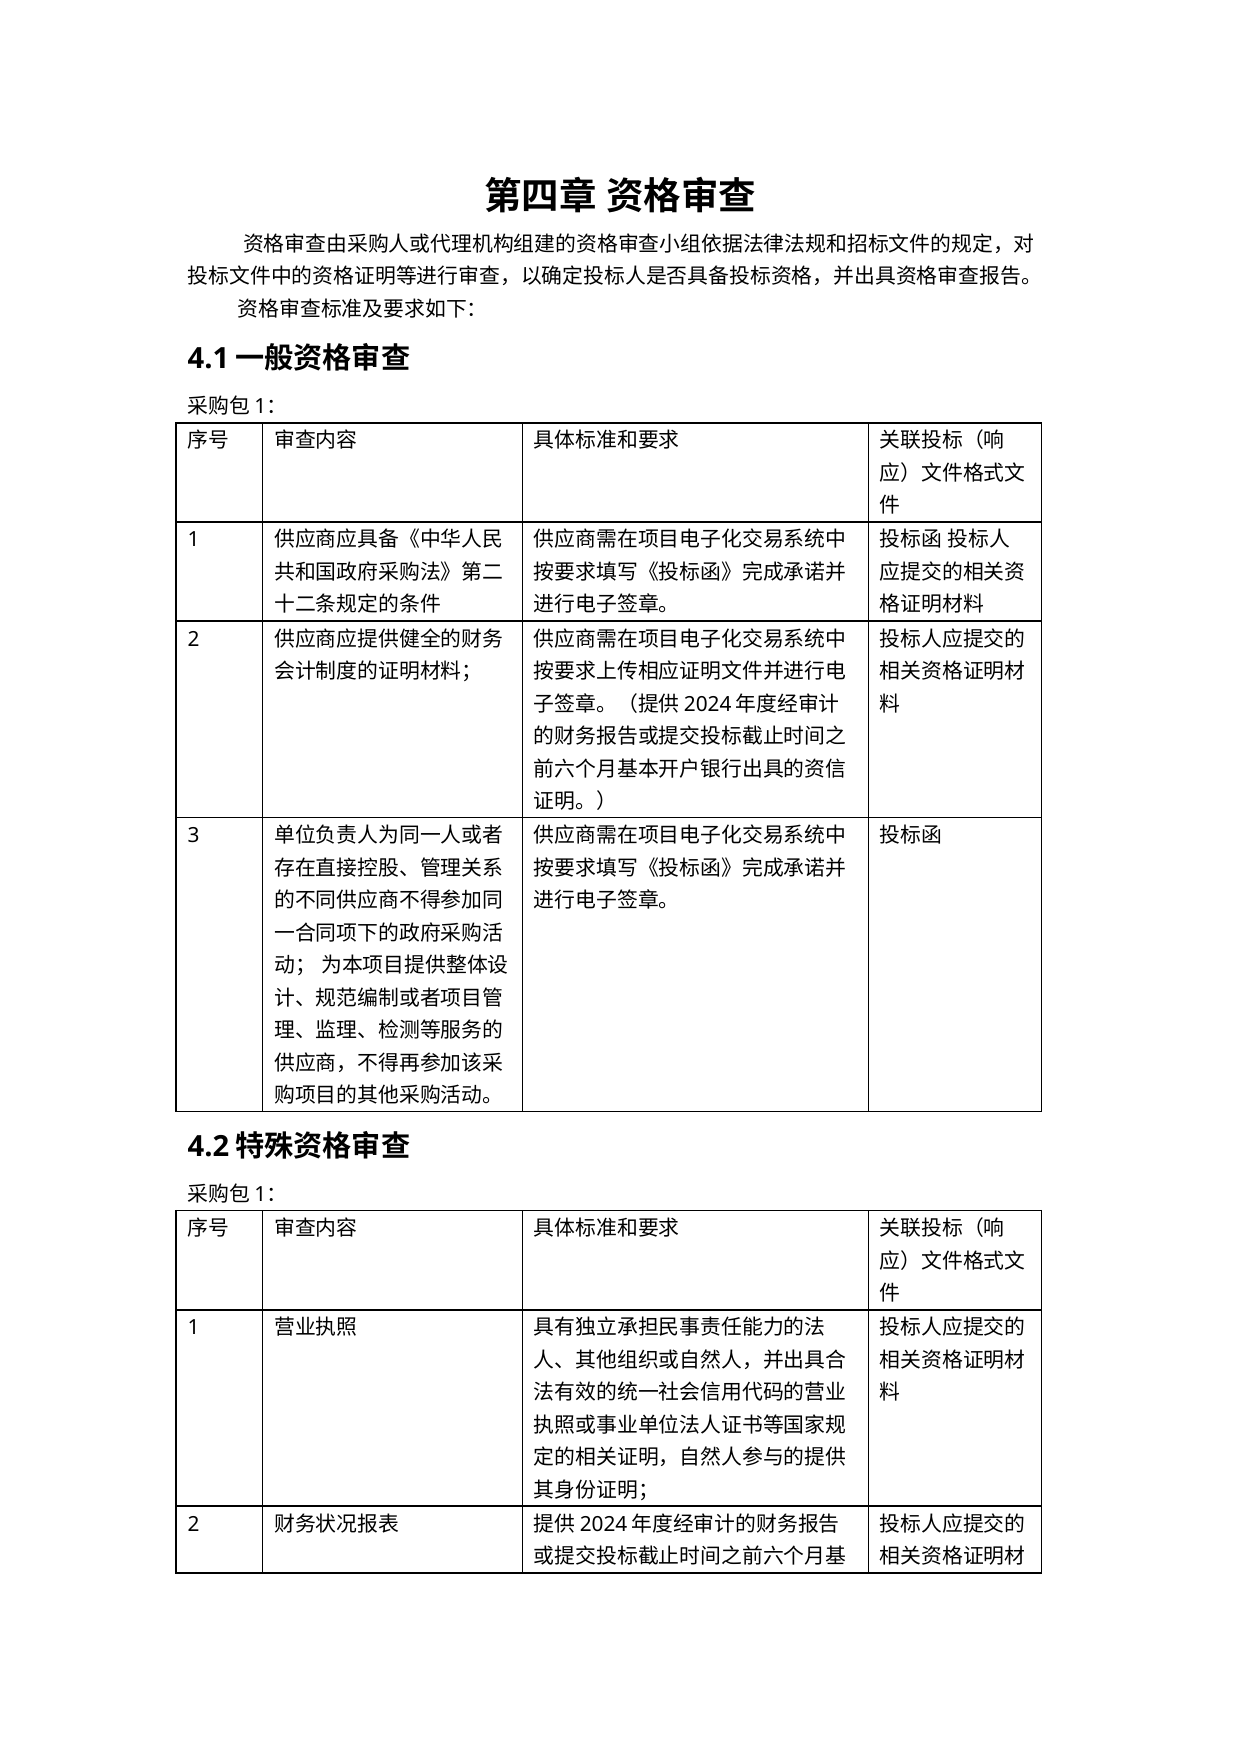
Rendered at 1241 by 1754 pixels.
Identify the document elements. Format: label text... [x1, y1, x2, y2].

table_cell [523, 1507, 868, 1572]
text 4.1一般资格审查 [187, 324, 1053, 389]
table_header 关联投标（响应）文件格式文件 [869, 424, 1041, 521]
table_cell 供应商需在项目电子化交易系统中按要求上传相应证明文件并进行电子签章。（提供2024年度经审计的财务报告或提交投标截止时间之前六个月基本开户银行出具的资信证明。） [523, 622, 868, 817]
table_header 审查内容 [263, 1211, 522, 1309]
table_cell 投标人应提交的相关资格证明材料 [869, 1311, 1041, 1505]
table_cell 财务状况报表 [263, 1507, 522, 1572]
table_cell 投标人应提交的相关资格证明材料 [869, 622, 1041, 817]
text 采购包1： [187, 389, 1053, 422]
table_cell 1 [177, 523, 262, 620]
text 资格审查标准及要求如下： [187, 292, 1053, 324]
table_cell 2 [177, 1507, 262, 1572]
table_cell 供应商需在项目电子化交易系统中按要求填写《投标函》完成承诺并进行电子签章。 [523, 523, 868, 620]
text 4.2特殊资格审查 [187, 1112, 1053, 1177]
table_header 关联投标（响应）文件格式文件 [869, 1211, 1041, 1309]
table_cell 投标人应提交的相关资格证明材料 [869, 1507, 1041, 1572]
table_header 具体标准和要求 [523, 424, 868, 521]
text 第四章 资格审查 [187, 162, 1053, 227]
table_cell 投标函 [869, 818, 1041, 1111]
text 资格审查由采购人或代理机构组建的资格审查小组依据法律法规和招标文件的规定，对投标文件中的资格证明等进行审查，以确定投标人是否具备投标资格，并出具资格审查报告。 [187, 227, 1053, 292]
table_header 序号 [177, 424, 262, 521]
table_cell 营业执照 [263, 1311, 522, 1505]
table_cell 2 [177, 622, 262, 817]
table_cell 供应商应提供健全的财务会计制度的证明材料； [263, 622, 522, 817]
table_cell 供应商需在项目电子化交易系统中按要求填写《投标函》完成承诺并进行电子签章。 [523, 818, 868, 1111]
table_cell 供应商应具备《中华人民共和国政府采购法》第二十二条规定的条件 [263, 523, 522, 620]
table_cell 3 [177, 818, 262, 1111]
table_header 具体标准和要求 [523, 1211, 868, 1309]
text 采购包1： [187, 1177, 1053, 1210]
table_header 序号 [177, 1211, 262, 1309]
table_cell 具有独立承担民事责任能力的法人、其他组织或自然人，并出具合法有效的统一社会信用代码的营业执照或事业单位法人证书等国家规定的相关证明，自然人参与的提供其身份证明； [523, 1311, 868, 1505]
table_cell 投标函 投标人应提交的相关资格证明材料 [869, 523, 1041, 620]
table_cell 1 [177, 1311, 262, 1505]
table_cell 单位负责人为同一人或者存在直接控股、管理关系的不同供应商不得参加同一合同项下的政府采购活动； 为本项目提供整体设计、规范编制或者项目管理、监理、检测等服务的供应商，不得再参加该采购项目的其他采购活动。 [263, 818, 522, 1111]
table_header 审查内容 [263, 424, 522, 521]
